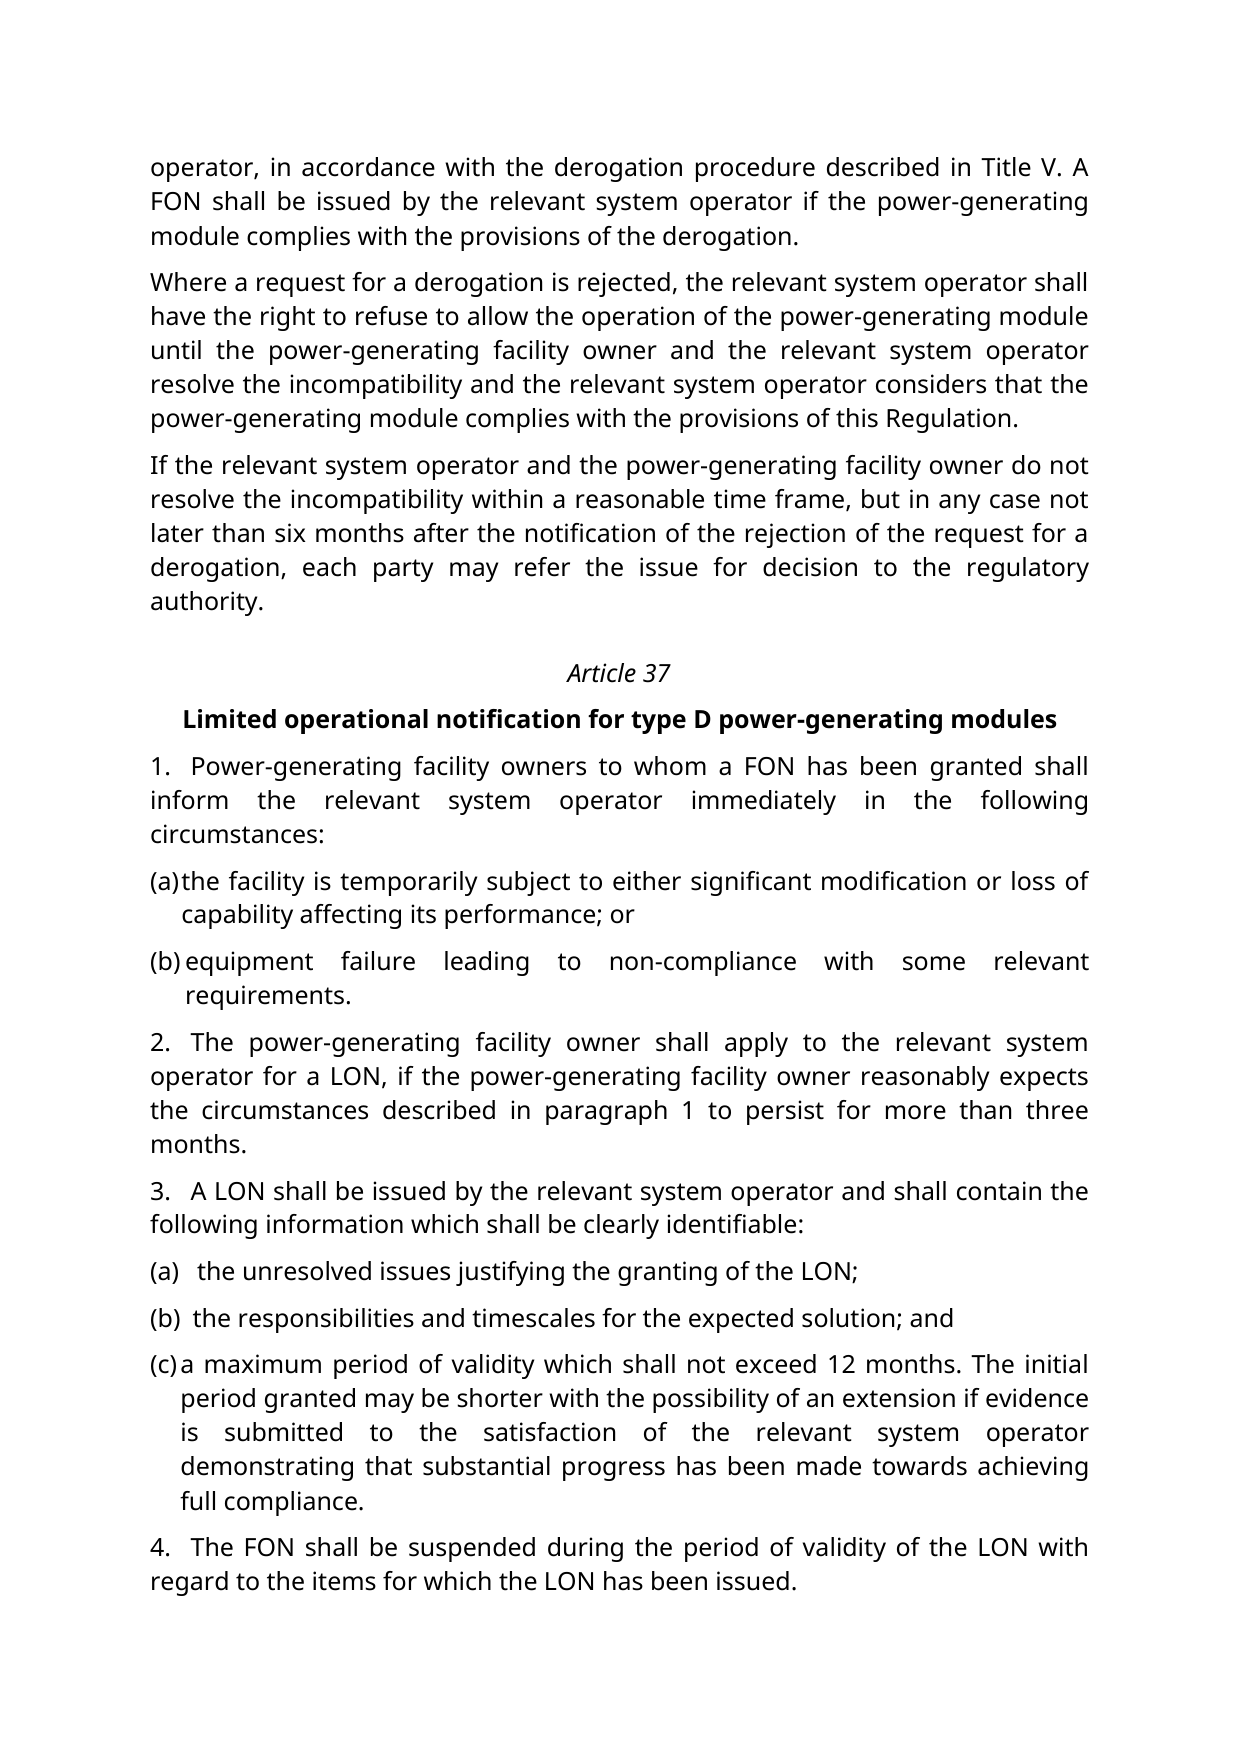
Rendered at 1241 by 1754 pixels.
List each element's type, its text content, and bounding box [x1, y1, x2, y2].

table_header (a) [150, 1241, 197, 1288]
text Limited operational notification for type D power-generating modules [150, 702, 1090, 736]
table_header a maximum period of validity which shall not exceed 12 months. The initial period granted may be shorter with the possibility of an extension if evidence is submitted to the satisfaction of the relevant system operator demonstrating that substantial progress has been made towards achieving full compliance. [180, 1334, 1090, 1517]
text Where a request for a derogation is rejected, the relevant system operator shall have the right to refuse to allow the operation of the power-generating module until the power-generating facility owner and the relevant system operator resolve the incompatibility and the relevant system operator considers that the power-generating module complies with the provisions of this Regulation. [150, 265, 1090, 435]
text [150, 150, 1090, 252]
table_header the unresolved issues justifying the granting of the LON; [197, 1241, 1090, 1288]
table_header (b) [150, 1288, 192, 1334]
text Article 37 [150, 655, 1090, 689]
table_header the facility is temporarily subject to either significant modification or loss of capability affecting its performance; or [181, 851, 1090, 931]
text If the relevant system operator and the power-generating facility owner do not resolve the incompatibility within a reasonable time frame, but in any case not later than six months after the notification of the rejection of the request for a derogation, each party may refer the issue for decision to the regulatory authority. [150, 447, 1090, 618]
text 4. The FON shall be suspended during the period of validity of the LON with regard to the items for which the LON has been issued. [150, 1530, 1090, 1598]
table_header (b) [150, 931, 185, 1012]
text 1. Power-generating facility owners to whom a FON has been granted shall inform the relevant system operator immediately in the following circumstances: [150, 748, 1090, 851]
text 2. The power-generating facility owner shall apply to the relevant system operator for a LON, if the power-generating facility owner reasonably expects the circumstances described in paragraph 1 to persist for more than three months. [150, 1024, 1090, 1161]
table_header (c) [150, 1334, 180, 1517]
table_header equipment failure leading to non-compliance with some relevant requirements. [185, 931, 1090, 1012]
text 3. A LON shall be issued by the relevant system operator and shall contain the following information which shall be clearly identifiable: [150, 1173, 1090, 1241]
table_header (a) [150, 851, 181, 931]
table_header the responsibilities and timescales for the expected solution; and [193, 1288, 1090, 1334]
